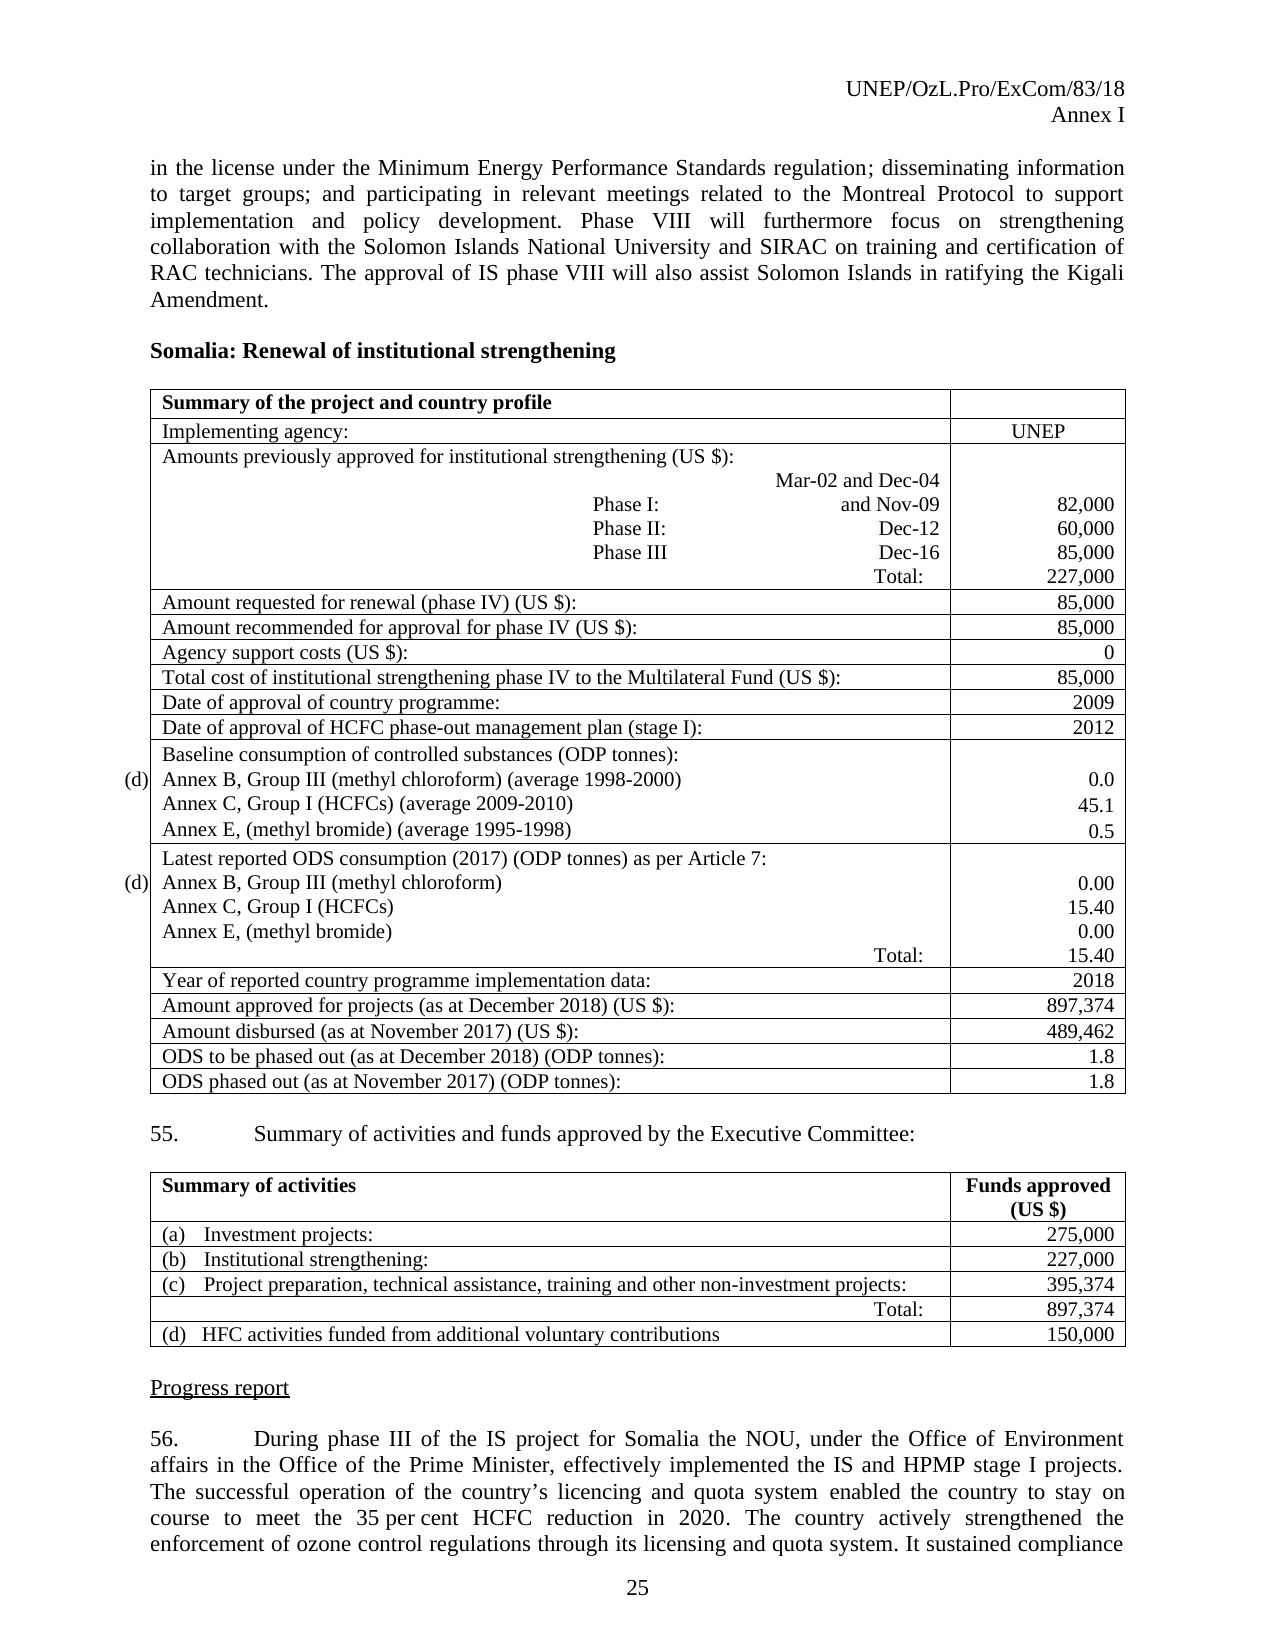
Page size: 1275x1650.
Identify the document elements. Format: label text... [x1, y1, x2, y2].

table_cell 0.5 [951, 817, 1125, 843]
table_header Summary of the project and country profile [151, 390, 950, 417]
table_cell 1.8 [951, 1044, 1125, 1068]
table_cell 0.00 [951, 919, 1125, 943]
table_cell 395,374 [951, 1272, 1125, 1296]
table_cell 0.00 [951, 870, 1125, 894]
table_cell Annex E, (methyl bromide) [151, 919, 950, 943]
table_cell 85,000 [951, 665, 1125, 689]
table_cell Annex C, Group I (HCFCs) (average 2009-2010) [151, 791, 950, 817]
text Progress report [150, 1374, 1125, 1400]
table_cell 150,000 [951, 1322, 1125, 1346]
table_cell 85,000 [951, 615, 1125, 639]
table_header Funds approved (US $) [951, 1173, 1125, 1221]
table_cell Investment projects: [204, 1222, 950, 1246]
table_cell Phase III [151, 540, 721, 564]
table_cell Date of approval of HCFC phase-out management plan (stage I): [151, 715, 950, 739]
table_cell (b) [151, 1247, 204, 1271]
table_cell Total: [151, 943, 950, 967]
table_header Summary of activities [151, 1173, 950, 1221]
table_cell Mar-02 and Dec-04 and Nov-09 [674, 468, 950, 516]
table_cell [951, 444, 1125, 468]
table_cell Amounts previously approved for institutional strengthening (US $): [151, 444, 950, 468]
table_cell Dec-16 [721, 540, 950, 564]
table_cell 15.40 [951, 895, 1125, 919]
table_cell 85,000 [951, 540, 1125, 564]
table_cell UNEP [951, 419, 1125, 443]
table_cell (d) Annex B, Group III (methyl chloroform) (average 1998-2000) [151, 766, 950, 791]
table_cell Total: [151, 1297, 950, 1321]
table_cell Amount disbursed (as at November 2017) (US $): [151, 1019, 950, 1043]
table_header [951, 390, 1125, 417]
table_cell 2012 [951, 715, 1125, 739]
table_cell 82,000 [951, 468, 1125, 516]
table_cell Amount recommended for approval for phase IV (US $): [151, 615, 950, 639]
table_cell 2018 [951, 968, 1125, 992]
table_cell Project preparation, technical assistance, training and other non-investment projects: [204, 1272, 950, 1296]
list Summary of activities and funds approved by the Executive Committee: [150, 1120, 1125, 1147]
table_cell 85,000 [951, 590, 1125, 614]
table_cell ODS to be phased out (as at December 2018) (ODP tonnes): [151, 1044, 950, 1068]
table_cell Baseline consumption of controlled substances (ODP tonnes): [151, 740, 950, 766]
table_cell Phase II: [151, 516, 674, 540]
table_cell 0.0 [951, 766, 1125, 791]
table_cell Implementing agency: [151, 419, 950, 443]
table_cell 0 [951, 640, 1125, 664]
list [150, 154, 1125, 312]
table_cell Agency support costs (US $): [151, 640, 950, 664]
table_cell Total cost of institutional strengthening phase IV to the Multilateral Fund (US $): [151, 665, 950, 689]
table_cell 15.40 [951, 943, 1125, 967]
table_cell (d) Annex B, Group III (methyl chloroform) [151, 870, 950, 894]
table_cell Date of approval of country programme: [151, 690, 950, 714]
table_cell (c) [151, 1272, 204, 1296]
table_cell 227,000 [951, 1247, 1125, 1271]
table_cell Annex E, (methyl bromide) (average 1995-1998) [151, 817, 950, 843]
table_cell 2009 [951, 690, 1125, 714]
table_cell Total: [151, 564, 950, 589]
table_cell 45.1 [951, 791, 1125, 817]
table_cell Institutional strengthening: [204, 1247, 950, 1271]
table_cell Latest reported ODS consumption (2017) (ODP tonnes) as per Article 7: [151, 844, 950, 870]
table_cell Amount requested for renewal (phase IV) (US $): [151, 590, 950, 614]
table_cell Annex C, Group I (HCFCs) [151, 895, 950, 919]
table_cell 227,000 [951, 564, 1125, 589]
table_cell [951, 844, 1125, 870]
table_cell 275,000 [951, 1222, 1125, 1246]
table_cell [951, 740, 1125, 766]
table_cell ODS phased out (as at November 2017) (ODP tonnes): [151, 1069, 950, 1093]
text Somalia: Renewal of institutional strengthening [150, 337, 1125, 363]
table_cell Dec-12 [674, 516, 950, 540]
table_cell 897,374 [951, 1297, 1125, 1321]
table_cell (a) [151, 1222, 204, 1246]
table_cell 60,000 [951, 516, 1125, 540]
table_cell 489,462 [951, 1019, 1125, 1043]
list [150, 1425, 1125, 1557]
table_cell 1.8 [951, 1069, 1125, 1093]
table_cell Phase I: [151, 468, 674, 516]
table_cell (d) HFC activities funded from additional voluntary contributions [151, 1322, 950, 1346]
table_cell 897,374 [951, 994, 1125, 1017]
table_cell Amount approved for projects (as at December 2018) (US $): [151, 994, 950, 1017]
table_cell Year of reported country programme implementation data: [151, 968, 950, 992]
